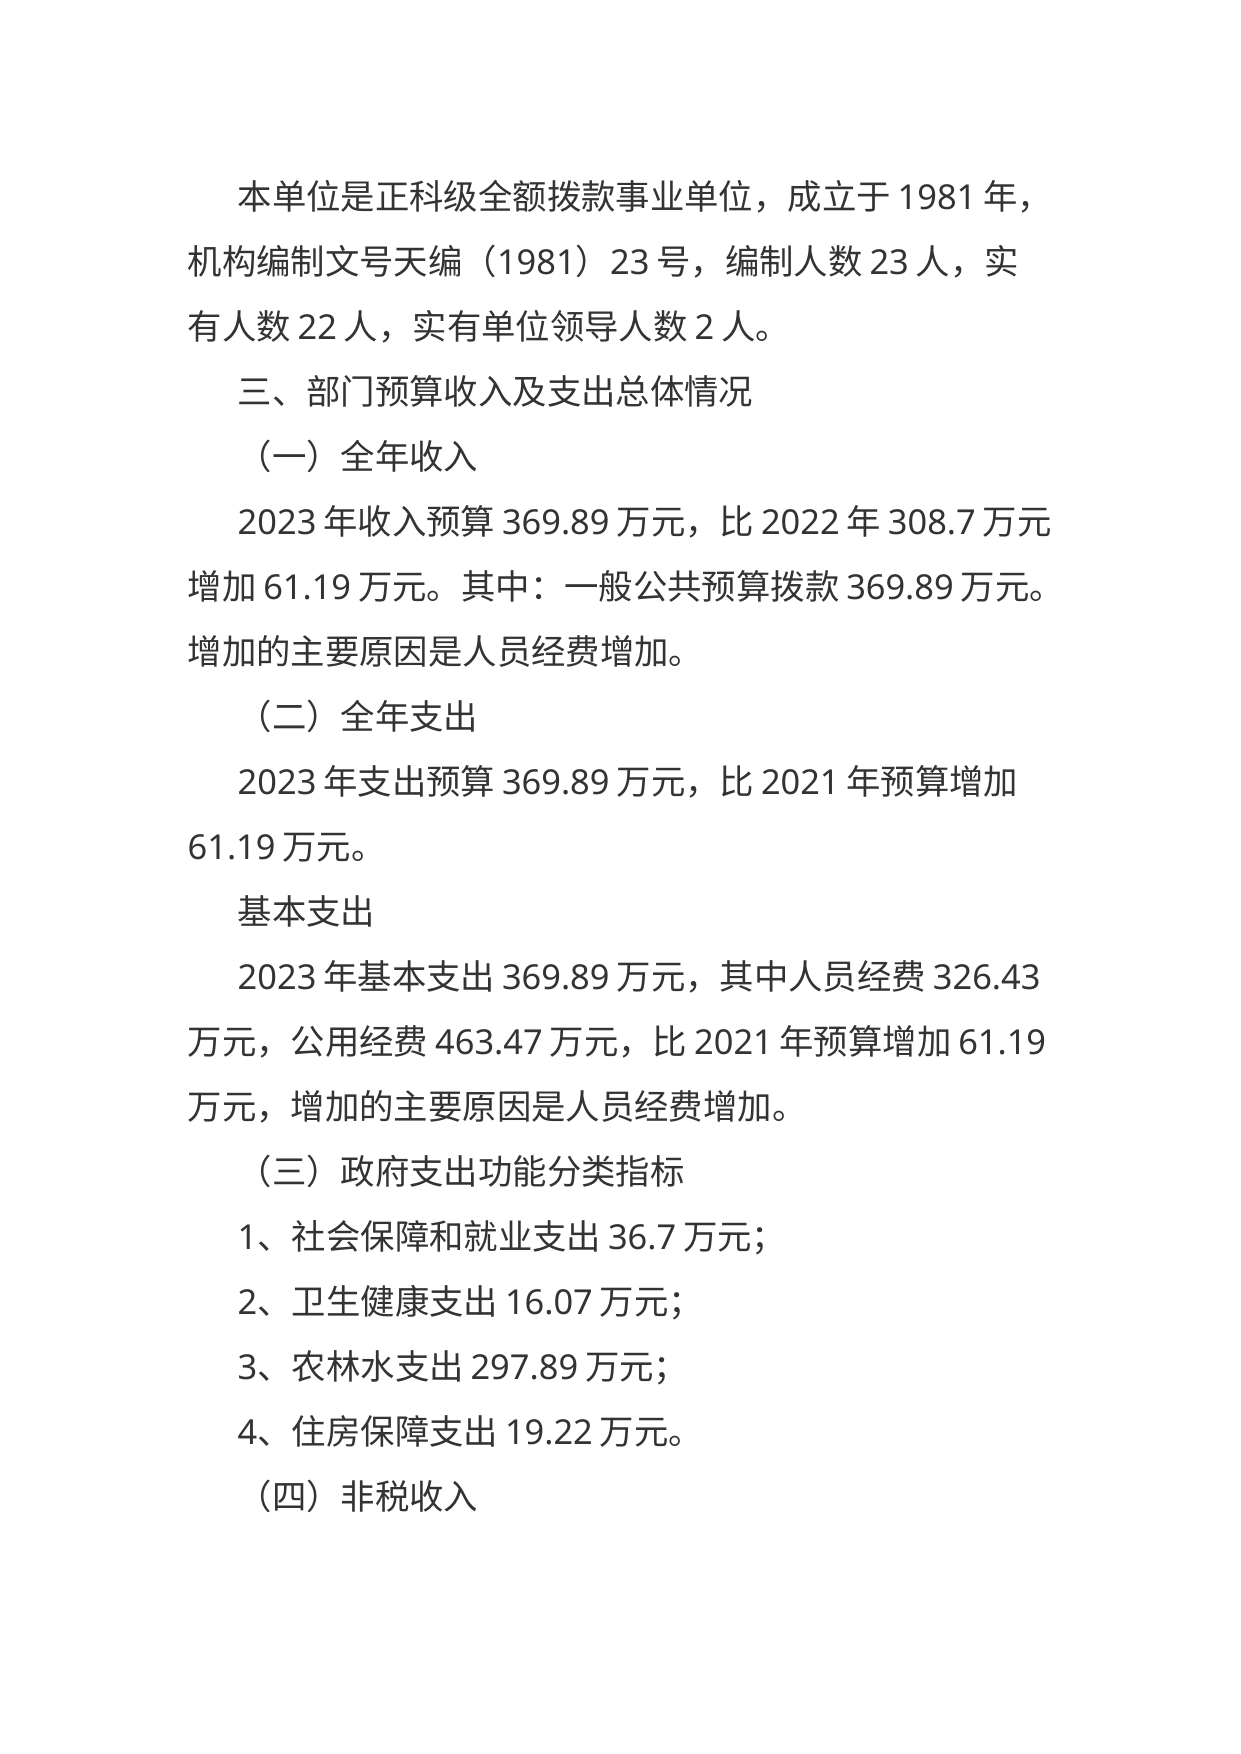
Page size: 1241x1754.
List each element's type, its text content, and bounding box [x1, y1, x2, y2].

text （三）政府支出功能分类指标 [187, 1137, 1053, 1202]
text 本单位是正科级全额拨款事业单位，成立于1981年，机构编制文号天编（1981）23号，编制人数23人，实有人数22人，实有单位领导人数2人。 [187, 162, 1053, 357]
text 基本支出 [187, 877, 1053, 942]
text 4、住房保障支出19.22万元。 [187, 1397, 1053, 1462]
text 2023年支出预算369.89万元，比2021年预算增加61.19万元。 [187, 747, 1053, 877]
text 2023年基本支出369.89万元，其中人员经费326.43万元，公用经费463.47万元，比2021年预算增加61.19万元，增加的主要原因是人员经费增加。 [187, 942, 1053, 1137]
text 1、社会保障和就业支出36.7万元； [187, 1202, 1053, 1267]
text （一）全年收入 [187, 422, 1053, 487]
text 3、农林水支出297.89万元； [187, 1332, 1053, 1397]
text 2、卫生健康支出16.07万元； [187, 1267, 1053, 1332]
text 三、部门预算收入及支出总体情况 [187, 357, 1053, 422]
text 2023年收入预算369.89万元，比2022年308.7万元增加61.19万元。其中：一般公共预算拨款369.89万元。增加的主要原因是人员经费增加。 [187, 487, 1053, 682]
text （二）全年支出 [187, 682, 1053, 747]
text （四）非税收入 [187, 1462, 1053, 1527]
